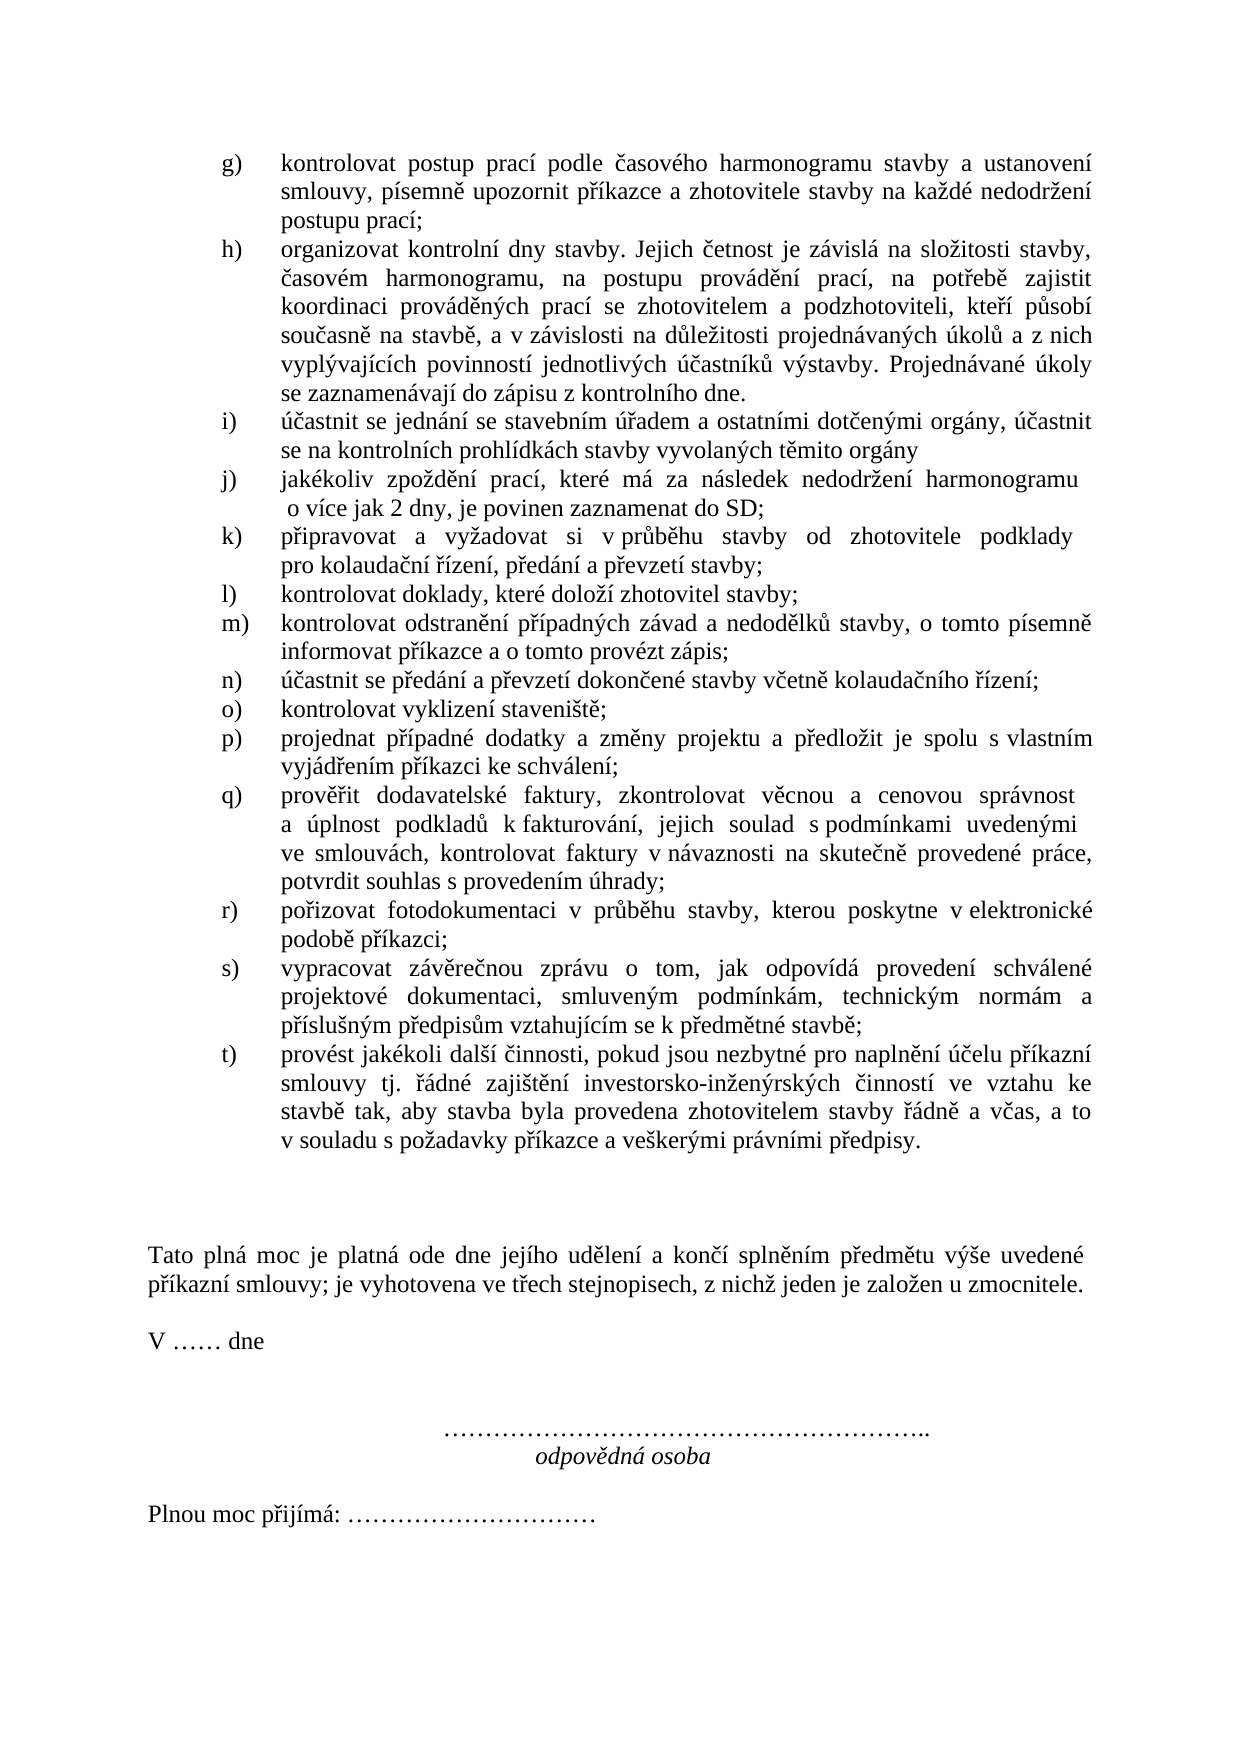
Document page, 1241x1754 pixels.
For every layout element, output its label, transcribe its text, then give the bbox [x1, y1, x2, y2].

list projednat případné dodatky a změny projektu a předložit je spolu s vlastním vyjádřením příkazci ke schválení; [221, 723, 1093, 780]
text V …… dne [148, 1326, 1085, 1355]
text odpovědná osoba [516, 1441, 1093, 1470]
list kontrolovat postup prací podle časového harmonogramu stavby a ustanovení smlouvy, písemně upozornit příkazce a zhotovitele stavby na každé nedodržení postupu prací; [221, 148, 1093, 234]
list kontrolovat odstranění případných závad a nedodělků stavby, o tomto písemně informovat příkazce a o tomto provézt zápis; [221, 608, 1093, 665]
list účastnit se předání a převzetí dokončené stavby včetně kolaudačního řízení; [221, 665, 1093, 694]
list organizovat kontrolní dny stavby. Jejich četnost je závislá na složitosti stavby, časovém harmonogramu, na postupu provádění prací, na potřebě zajistit koordinaci prováděných prací se zhotovitelem a podzhotoviteli, kteří působí současně na stavbě, a v závislosti na důležitosti projednávaných úkolů a z nich vyplývajících povinností jednotlivých účastníků výstavby. Projednávané úkoly se zaznamenávají do zápisu z kontrolního dne. [221, 234, 1093, 406]
list prověřit dodavatelské faktury, zkontrolovat věcnou a cenovou správnost a úplnost podkladů k fakturování, jejich soulad s podmínkami uvedenými ve smlouvách, kontrolovat faktury v návaznosti na skutečně provedené práce, potvrdit souhlas s provedením úhrady; [221, 780, 1093, 895]
text Tato plná moc je platná ode dne jejího udělení a končí splněním předmětu výše uvedené příkazní smlouvy; je vyhotovena ve třech stejnopisech, z nichž jeden je založen u zmocnitele. [148, 1240, 1085, 1298]
text ………………………………………………….. [369, 1413, 1093, 1441]
list kontrolovat doklady, které doloží zhotovitel stavby; [221, 579, 1093, 608]
list jakékoliv zpoždění prací, které má za následek nedodržení harmonogramu o více jak 2 dny, je povinen zaznamenat do SD; [221, 464, 1093, 521]
list pořizovat fotodokumentaci v průběhu stavby, kterou poskytne v elektronické podobě příkazci; [221, 895, 1093, 953]
list provést jakékoli další činnosti, pokud jsou nezbytné pro naplnění účelu příkazní smlouvy tj. řádné zajištění investorsko-inženýrských činností ve vztahu ke stavbě tak, aby stavba byla provedena zhotovitelem stavby řádně a včas, a to v souladu s požadavky příkazce a veškerými právními předpisy. [221, 1039, 1093, 1154]
list kontrolovat vyklizení staveniště; [221, 694, 1093, 723]
list účastnit se jednání se stavebním úřadem a ostatními dotčenými orgány, účastnit se na kontrolních prohlídkách stavby vyvolaných těmito orgány [221, 406, 1093, 464]
text Plnou moc přijímá: ………………………… [148, 1499, 1093, 1528]
list vypracovat závěrečnou zprávu o tom, jak odpovídá provedení schválené projektové dokumentaci, smluveným podmínkám, technickým normám a příslušným předpisům vztahujícím se k předmětné stavbě; [221, 953, 1093, 1039]
list připravovat a vyžadovat si v průběhu stavby od zhotovitele podklady pro kolaudační řízení, předání a převzetí stavby; [221, 521, 1093, 579]
